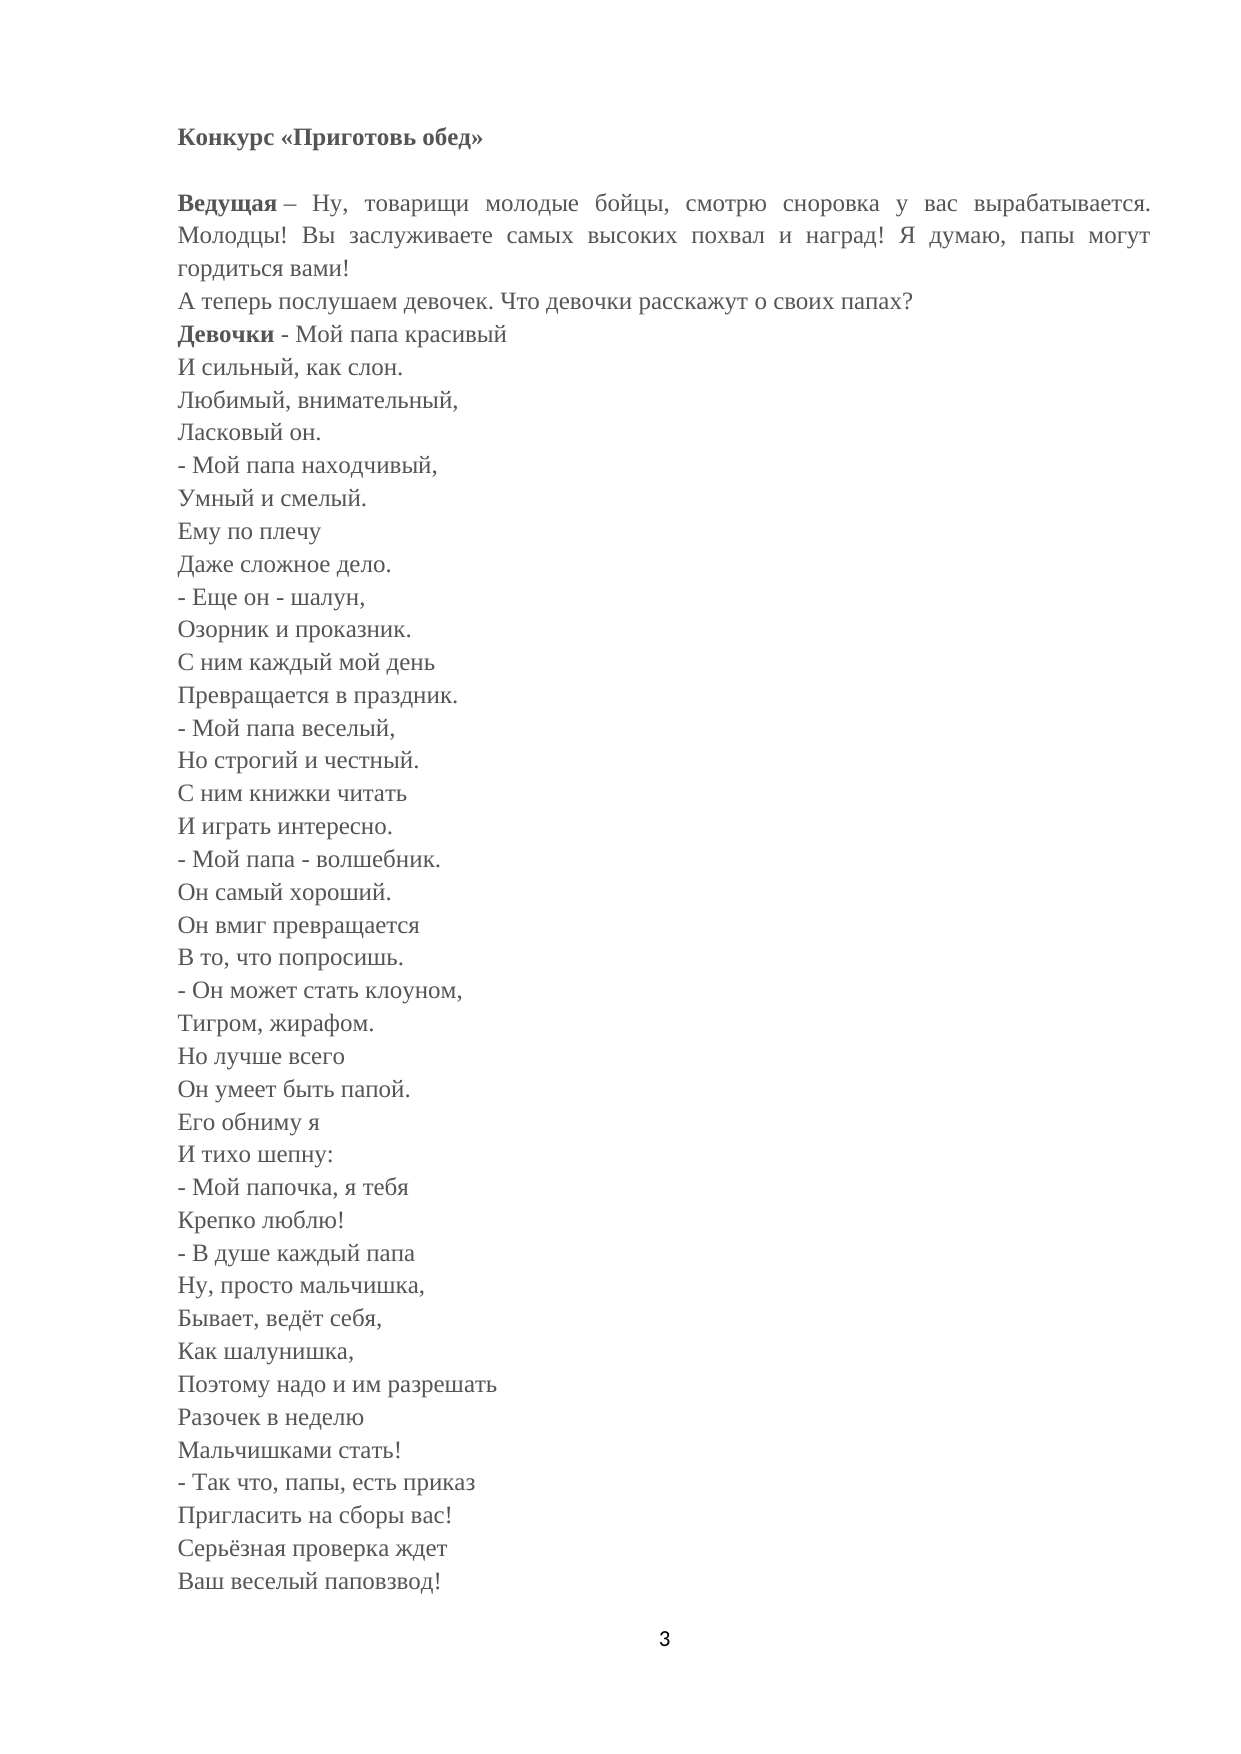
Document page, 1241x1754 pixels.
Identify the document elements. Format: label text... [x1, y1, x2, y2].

text Даже сложное дело. [177, 545, 1152, 577]
text - Мой папа веселый, [177, 709, 1152, 742]
text Он вмиг превращается [177, 906, 1152, 938]
text - Мой папа находчивый, [177, 446, 1152, 479]
text И сильный, как слон. [177, 348, 1152, 381]
text Превращается в праздник. [177, 676, 1152, 709]
text Конкурс «Приготовь обед» [177, 118, 1152, 151]
text Он умеет быть папой. [177, 1070, 1152, 1102]
text Тигром, жирафом. [177, 1004, 1152, 1037]
text С ним книжки читать [177, 774, 1152, 807]
text Но строгий и честный. [177, 742, 1152, 774]
text Мальчишками стать! [177, 1431, 1152, 1463]
text В то, что попросишь. [177, 938, 1152, 971]
text Ласковый он. [177, 413, 1152, 446]
text Но лучше всего [177, 1037, 1152, 1070]
text Крепко люблю! [177, 1201, 1152, 1234]
text И тихо шепну: [177, 1135, 1152, 1168]
text Ну, просто мальчишка, [177, 1267, 1152, 1299]
text - Он может стать клоуном, [177, 971, 1152, 1004]
text Разочек в неделю [177, 1398, 1152, 1431]
text А теперь послушаем девочек. Что девочки расскажут о своих папах? [177, 282, 1152, 315]
text Он самый хороший. [177, 873, 1152, 906]
text Его обниму я [177, 1102, 1152, 1135]
text - Мой папа - волшебник. [177, 840, 1152, 873]
text Любимый, внимательный, [177, 381, 1152, 413]
text Как шалунишка, [177, 1332, 1152, 1365]
text Поэтому надо и им разрешать [177, 1365, 1152, 1398]
text Ведущая – Ну, товарищи молодые бойцы, смотрю сноровка у вас вырабатывается. Молодцы! Вы заслуживаете самых высоких похвал и наград! Я думаю, папы могут гордиться вами! [177, 184, 1152, 282]
text - В душе каждый папа [177, 1234, 1152, 1267]
text Серьёзная проверка ждет [177, 1529, 1152, 1562]
text Бывает, ведёт себя, [177, 1299, 1152, 1332]
text Девочки - Мой папа красивый [177, 315, 1152, 348]
text Умный и смелый. [177, 479, 1152, 512]
text - Мой папочка, я тебя [177, 1168, 1152, 1201]
text Озорник и проказник. [177, 610, 1152, 643]
text - Так что, папы, есть приказ [177, 1463, 1152, 1496]
text Ему по плечу [177, 512, 1152, 545]
text С ним каждый мой день [177, 643, 1152, 676]
text - Еще он - шалун, [177, 577, 1152, 610]
text Ваш веселый паповзвод! [177, 1562, 1152, 1595]
text Пригласить на сборы вас! [177, 1496, 1152, 1529]
text И играть интересно. [177, 807, 1152, 840]
